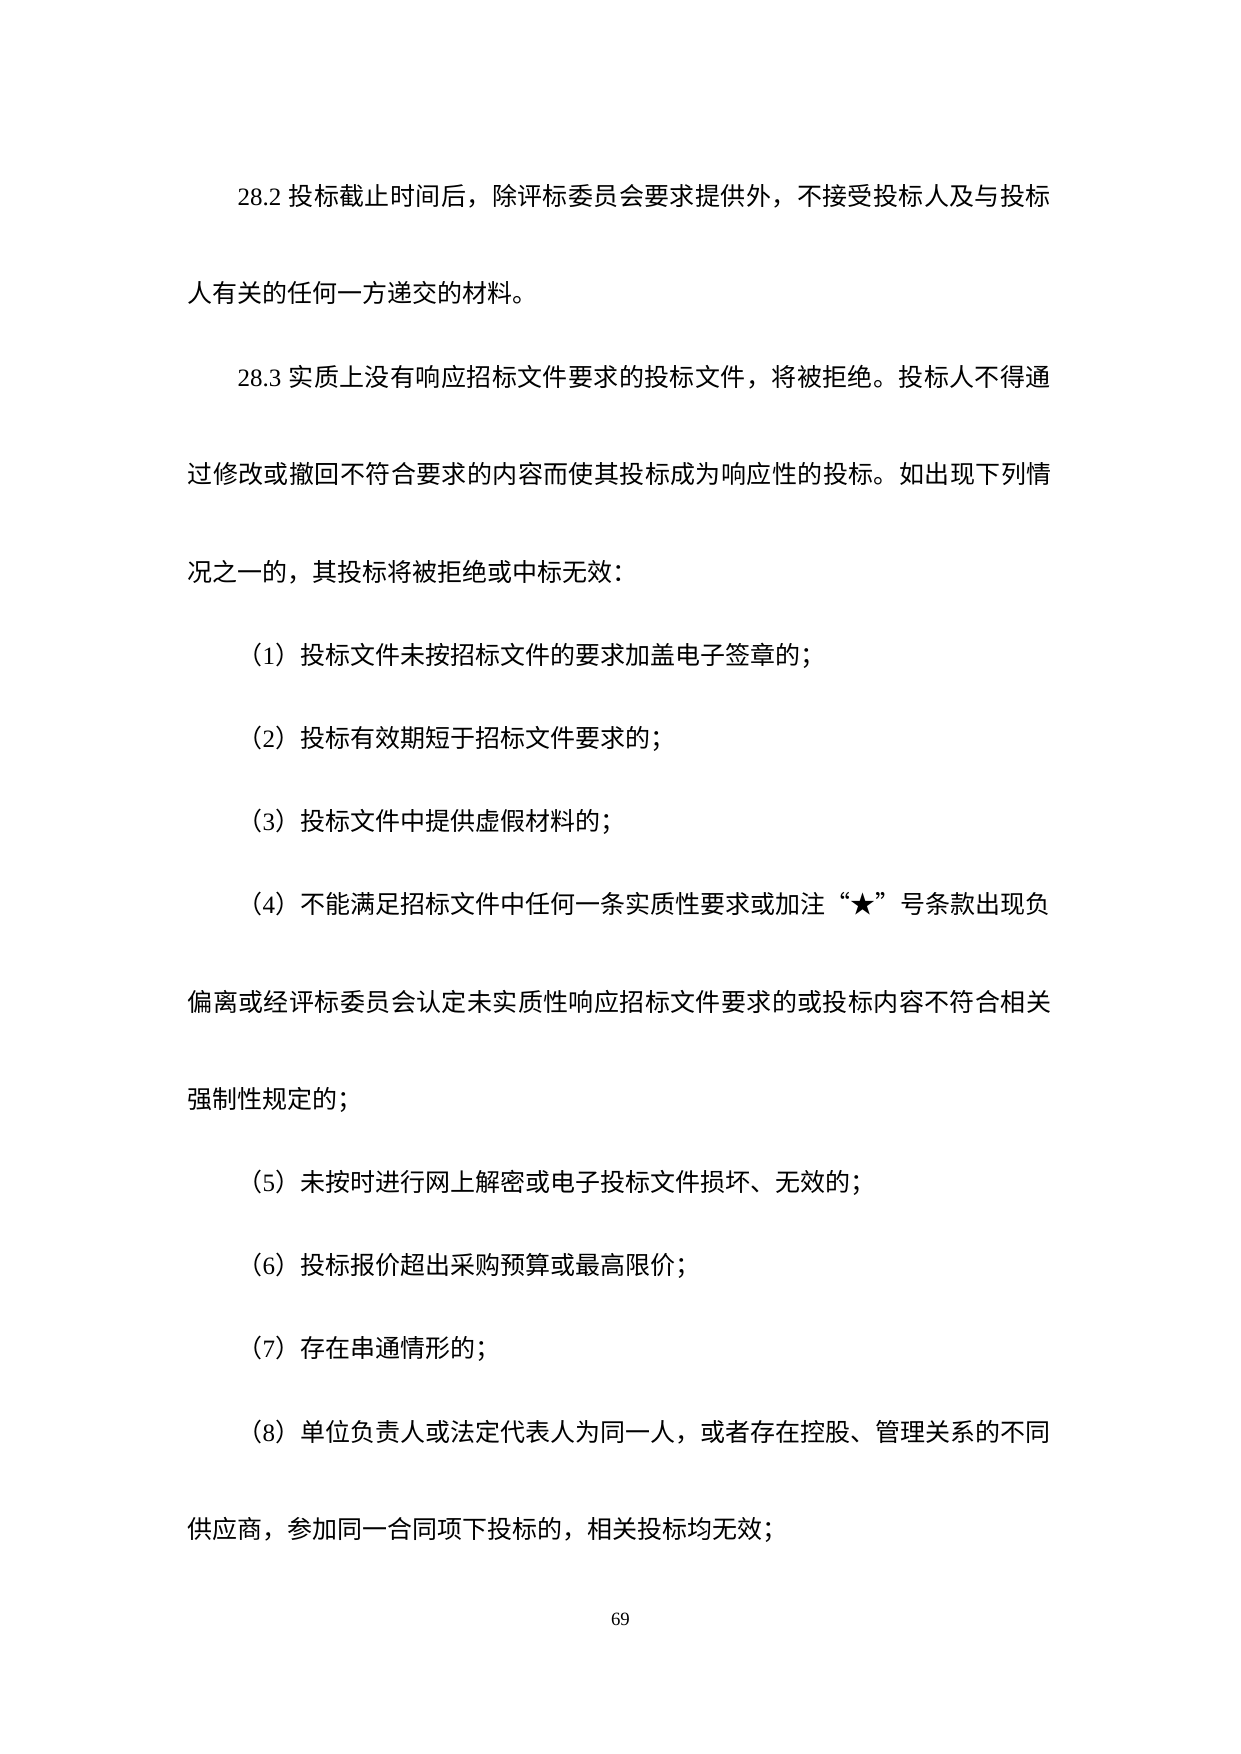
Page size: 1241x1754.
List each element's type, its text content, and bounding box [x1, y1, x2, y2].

text 28.2 投标截止时间后，除评标委员会要求提供外，不接受投标人及与投标人有关的任何一方递交的材料。 [187, 162, 1053, 324]
text （4）不能满足招标文件中任何一条实质性要求或加注“★”号条款出现负偏离或经评标委员会认定未实质性响应招标文件要求的或投标内容不符合相关强制性规定的； [187, 870, 1053, 1130]
text （2）投标有效期短于招标文件要求的； [187, 704, 1053, 769]
text （3）投标文件中提供虚假材料的； [187, 787, 1053, 852]
text （8）单位负责人或法定代表人为同一人，或者存在控股、管理关系的不同供应商，参加同一合同项下投标的，相关投标均无效； [187, 1398, 1053, 1560]
text （5）未按时进行网上解密或电子投标文件损坏、无效的； [187, 1148, 1053, 1213]
text （6）投标报价超出采购预算或最高限价； [187, 1231, 1053, 1296]
text （1）投标文件未按招标文件的要求加盖电子签章的； [187, 621, 1053, 686]
text （7）存在串通情形的； [187, 1314, 1053, 1379]
text 28.3 实质上没有响应招标文件要求的投标文件，将被拒绝。投标人不得通过修改或撤回不符合要求的内容而使其投标成为响应性的投标。如出现下列情况之一的，其投标将被拒绝或中标无效： [187, 343, 1053, 603]
